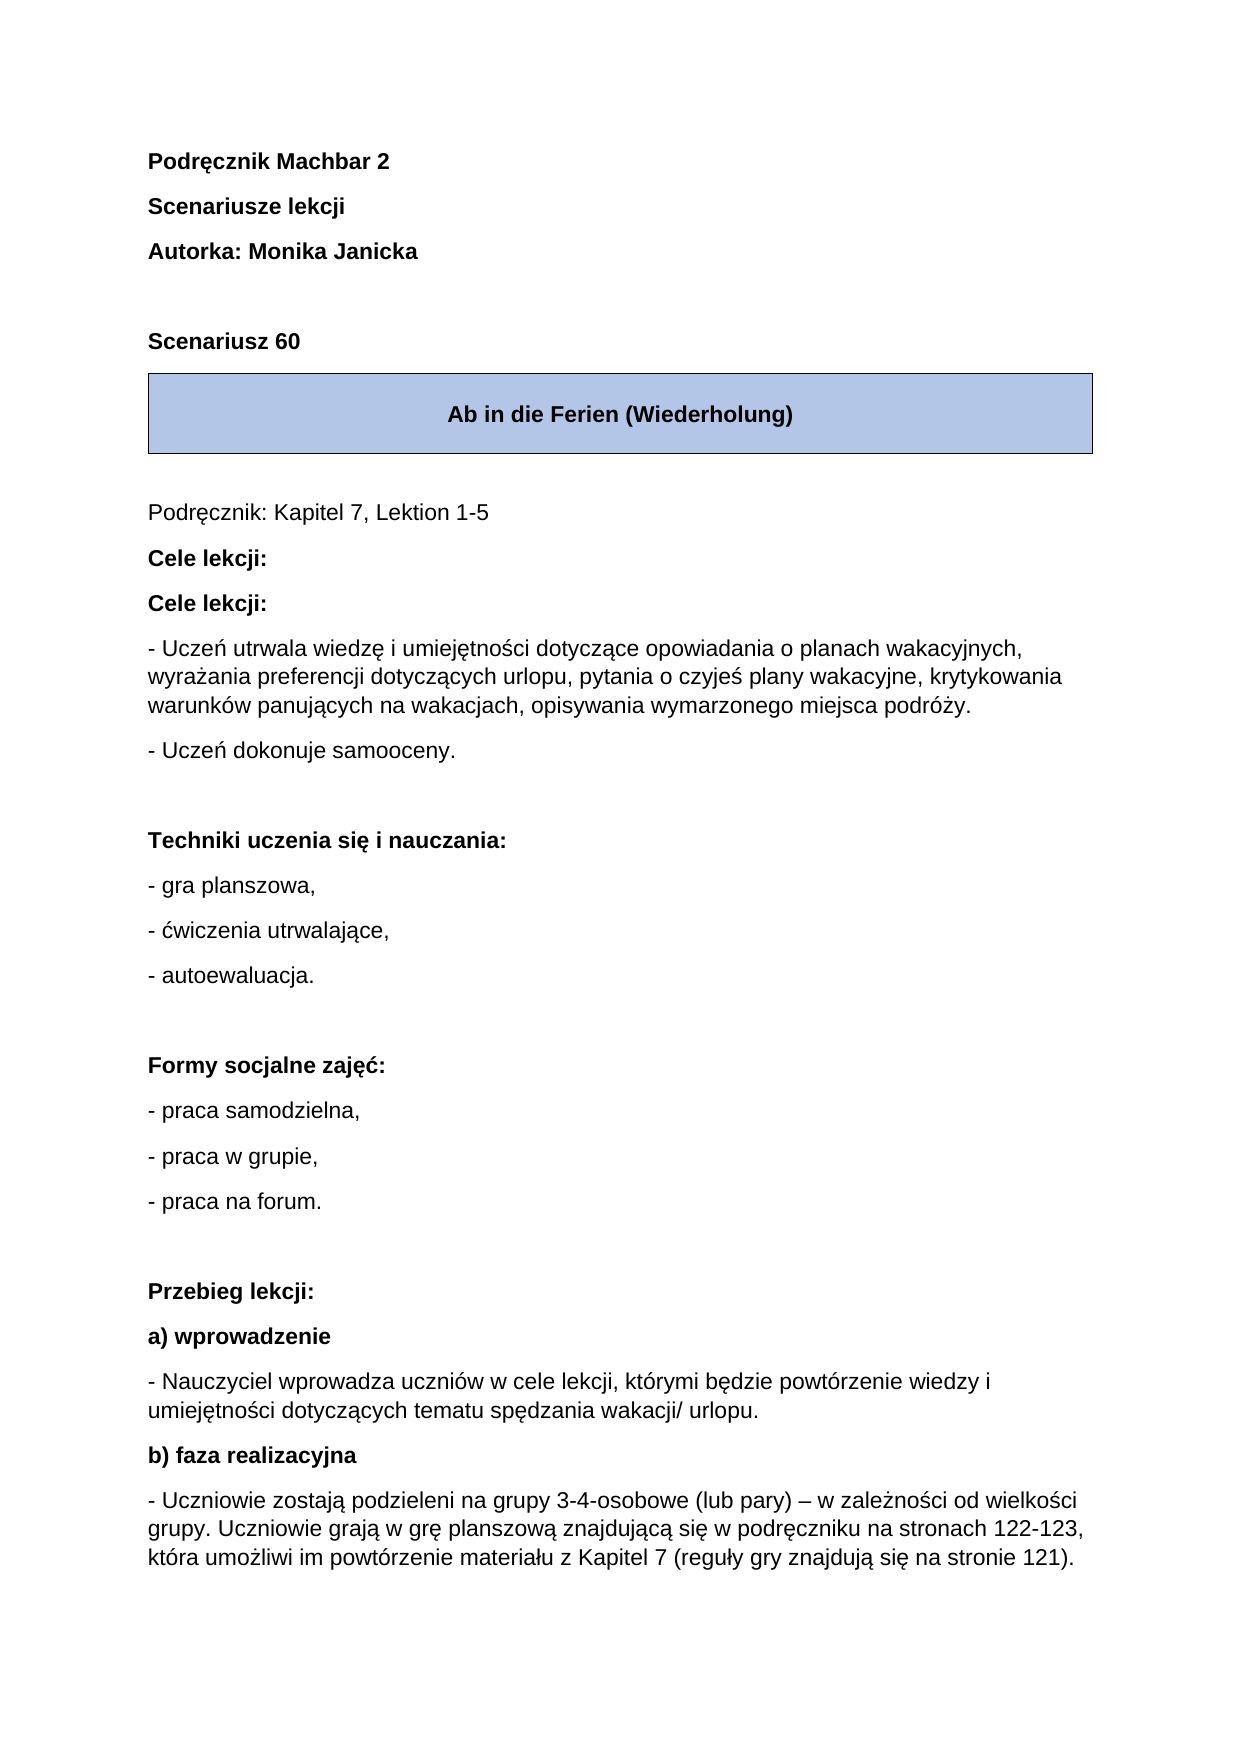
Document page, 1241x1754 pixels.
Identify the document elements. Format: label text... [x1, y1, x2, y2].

text Podręcznik: Kapitel 7, Lektion 1-5 [148, 499, 1093, 526]
text - gra planszowa, [148, 872, 1093, 898]
text - autoewaluacja. [148, 962, 1093, 988]
table_header Ab in die Ferien (Wiederholung) [149, 374, 1092, 453]
text Podręcznik Machbar 2 [148, 148, 1093, 174]
text Cele lekcji: [148, 544, 1093, 571]
text a) wprowadzenie [148, 1323, 1093, 1349]
text Cele lekcji: [148, 589, 1093, 616]
text Formy socjalne zajęć: [148, 1052, 1093, 1079]
text - Uczniowie zostają podzieleni na grupy 3-4-osobowe (lub pary) – w zależności od wielkości grupy. Uczniowie grają w grę planszową znajdującą się w podręczniku na stronach 122-123, która umożliwi im powtórzenie materiału z Kapitel 7 (reguły gry znajdują się na stronie 121). [148, 1487, 1093, 1570]
text b) faza realizacyjna [148, 1442, 1093, 1468]
text - praca na forum. [148, 1188, 1093, 1214]
text Autorka: Monika Janicka [148, 238, 1093, 264]
text Przebieg lekcji: [148, 1278, 1093, 1304]
text Scenariusz 60 [148, 328, 1093, 354]
text - Uczeń dokonuje samooceny. [148, 737, 1093, 763]
text - praca samodzielna, [148, 1097, 1093, 1124]
text - Nauczyciel wprowadza uczniów w cele lekcji, którymi będzie powtórzenie wiedzy i umiejętności dotyczących tematu spędzania wakacji/ urlopu. [148, 1368, 1093, 1423]
text - ćwiczenia utrwalające, [148, 917, 1093, 943]
text Techniki uczenia się i nauczania: [148, 827, 1093, 853]
text Scenariusze lekcji [148, 193, 1093, 219]
text - Uczeń utrwala wiedzę i umiejętności dotyczące opowiadania o planach wakacyjnych, wyrażania preferencji dotyczących urlopu, pytania o czyjeś plany wakacyjne, krytykowania warunków panujących na wakacjach, opisywania wymarzonego miejsca podróży. [148, 635, 1093, 718]
text - praca w grupie, [148, 1143, 1093, 1169]
